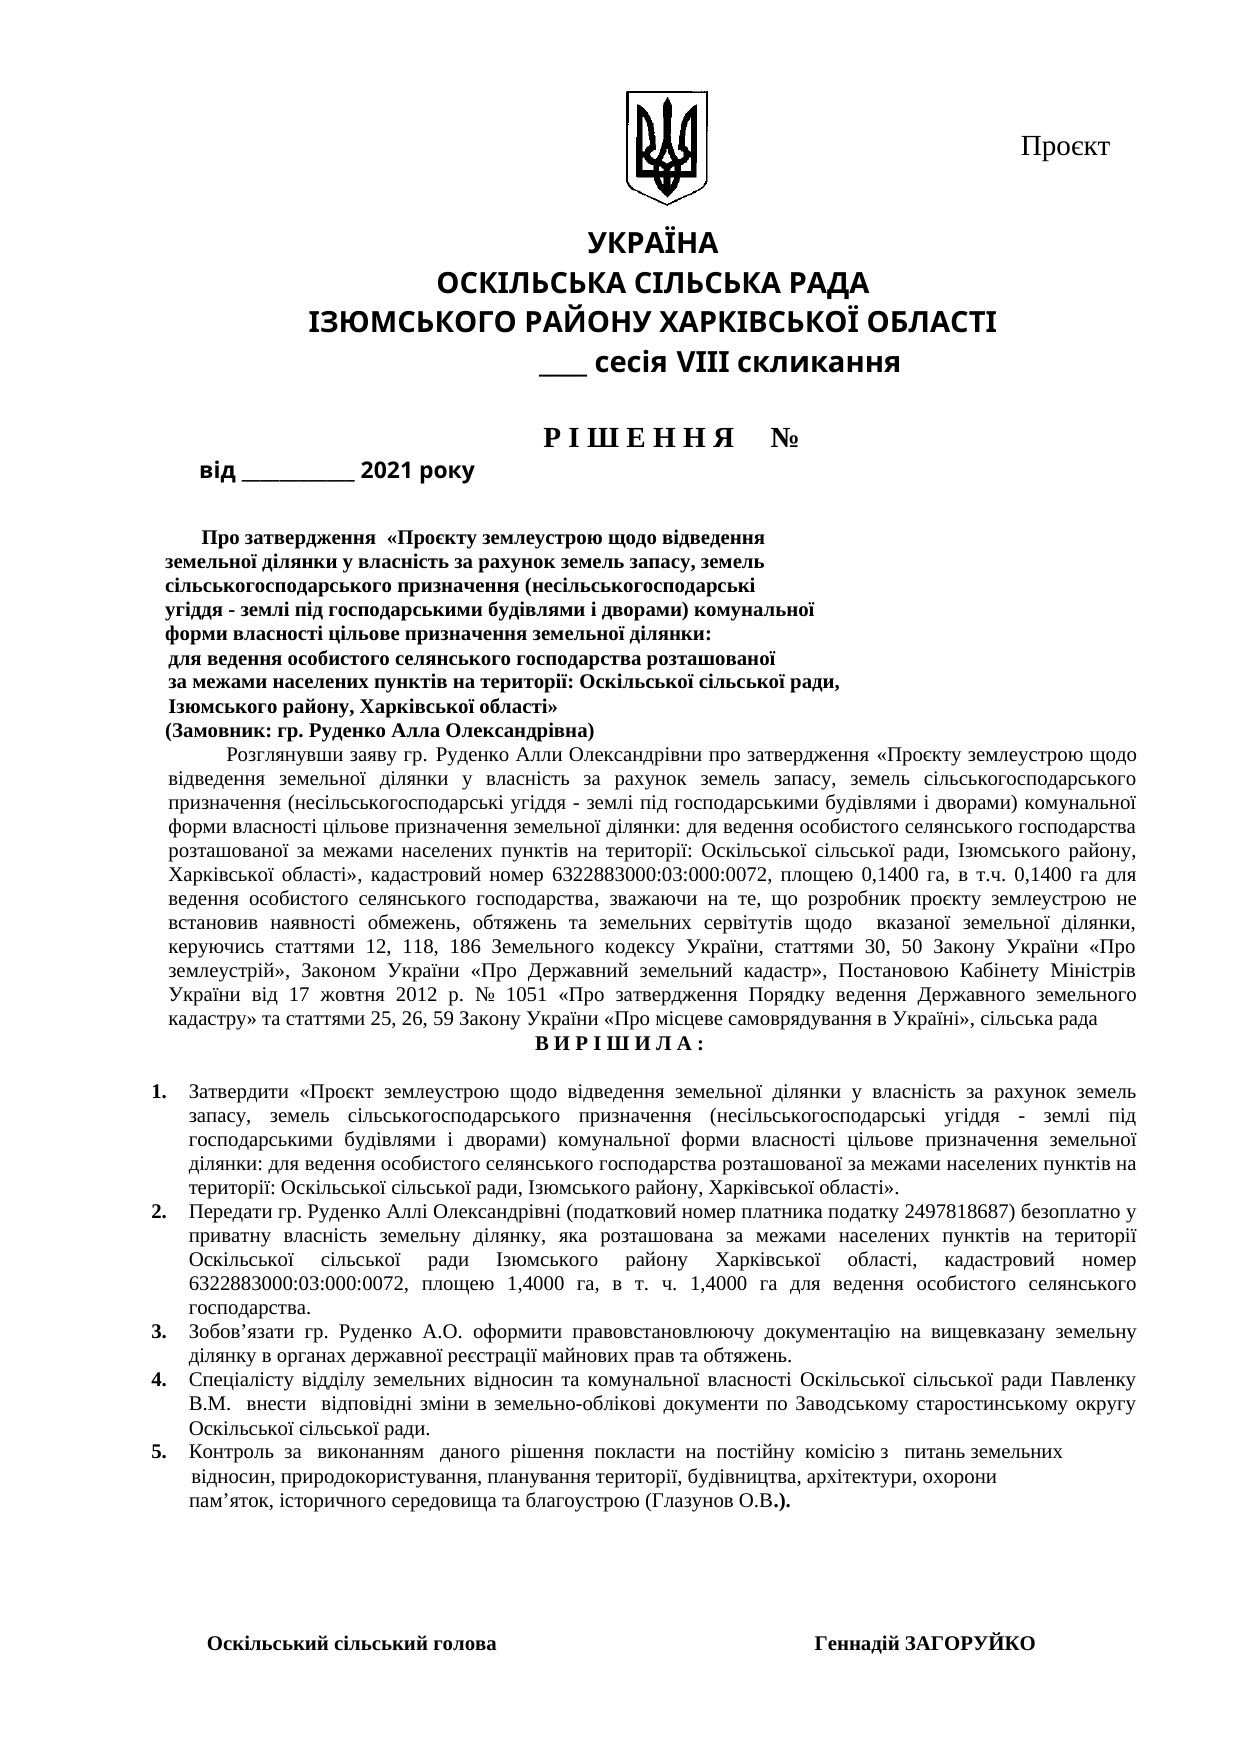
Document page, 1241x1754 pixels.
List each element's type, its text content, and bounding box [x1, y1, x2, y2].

text сільськогосподарського призначення (несільськогосподарські [118, 573, 1137, 597]
text для ведення особистого селянського господарства розташованої [168, 645, 1137, 669]
text Розглянувши заяву гр. Руденко Алли Олександрівни про затвердження «Проєкту землеустрою щодо відведення земельної ділянки у власність за рахунок земель запасу, земель сільськогосподарського призначення (несільськогосподарські угіддя - землі під господарськими будівлями і дворами) комунальної форми власності цільове призначення земельної ділянки: для ведення особистого селянського господарства розташованої за межами населених пунктів на території: Оскільської сільської ради, Ізюмського району, Харківської області», кадастровий номер 6322883000:03:000:0072, площею 0,1400 га, в т.ч. 0,1400 га для ведення особистого селянського господарства, зважаючи на те, що розробник проєкту землеустрою не встановив наявності обмежень, обтяжень та земельних сервітутів щодо вказаної земельної ділянки, керуючись статтями 12, 118, 186 Земельного кодексу України, статтями 30, 50 Закону України «Про землеустрій», Законом України «Про Державний земельний кадастр», Постановою Кабінету Міністрів України від 17 жовтня 2012 р. № 1051 «Про затвердження Порядку ведення Державного земельного кадастру» та статтями 25, 26, 59 Закону України «Про місцеве самоврядування в Україні», сільська рада [168, 742, 1137, 1030]
list Передати гр. Руденко Аллі Олександрівні (податковий номер платника податку 2497818687) безоплатно у приватну власність земельну ділянку, яка розташована за межами населених пунктів на території Оскільської сільської ради Ізюмського району Харківської області, кадастровий номер 6322883000:03:000:0072, площею 1,4000 га, в т. ч. 1,4000 га для ведення особистого селянського господарства. [151, 1199, 1137, 1319]
text ІЗЮМСЬКОГО РАЙОНУ ХАРКІВСЬКОЇ ОБЛАСТІ [168, 302, 1137, 341]
text Оскільський сільський голова Геннадій ЗАГОРУЙКО [118, 1631, 1137, 1655]
text Р І Ш Е Н Н Я № [118, 421, 1137, 454]
text ОСКІЛЬСЬКА СІЛЬСЬКА РАДА [168, 262, 1137, 302]
list Зобов’язати гр. Руденко А.О. оформити правовстановлюючу документацію на вищевказану земельну ділянку в органах державної реєстрації майнових прав та обтяжень. [151, 1319, 1137, 1367]
text земельної ділянки у власність за рахунок земель запасу, земель [118, 549, 1137, 573]
text (Замовник: гр. Руденко Алла Олександрівна) [118, 718, 1137, 742]
text В И Р І Ш И Л А : [118, 1030, 1137, 1054]
text відносин, природокористування, планування території, будівництва, архітектури, охорони [118, 1463, 1137, 1488]
text Ізюмського району, Харківської області» [168, 693, 1137, 718]
text пам’яток, історичного середовища та благоустрою (Глазунов О.В.). [168, 1488, 1137, 1512]
text за межами населених пунктів на території: Оскільської сільської ради, [168, 669, 1137, 693]
table_header Проєкт [129, 89, 1148, 222]
text від ____________ 2021 року [118, 454, 1137, 485]
list Затвердити «Проєкт землеустрою щодо відведення земельної ділянки у власність за рахунок земель запасу, земель сільськогосподарського призначення (несільськогосподарські угіддя - землі під господарськими будівлями і дворами) комунальної форми власності цільове призначення земельної ділянки: для ведення особистого селянського господарства розташованої за межами населених пунктів на території: Оскільської сільської ради, Ізюмського району, Харківської області». [151, 1078, 1137, 1199]
text Про затвердження «Проєкту землеустрою щодо відведення [118, 525, 1137, 549]
text УКРАЇНА [168, 222, 1137, 262]
text ____ сесія VІІІ скликання [168, 341, 1137, 381]
text форми власності цільове призначення земельної ділянки: [118, 621, 1137, 645]
list Контроль за виконанням даного рішення покласти на постійну комісію з питань земельних [151, 1439, 1137, 1463]
text угіддя - землі під господарськими будівлями і дворами) комунальної [118, 597, 1137, 621]
list Спеціалісту відділу земельних відносин та комунальної власності Оскільської сільської ради Павленку В.М. внести відповідні зміни в земельно-облікові документи по Заводському старостинському округу Оскільської сільської ради. [151, 1367, 1137, 1439]
